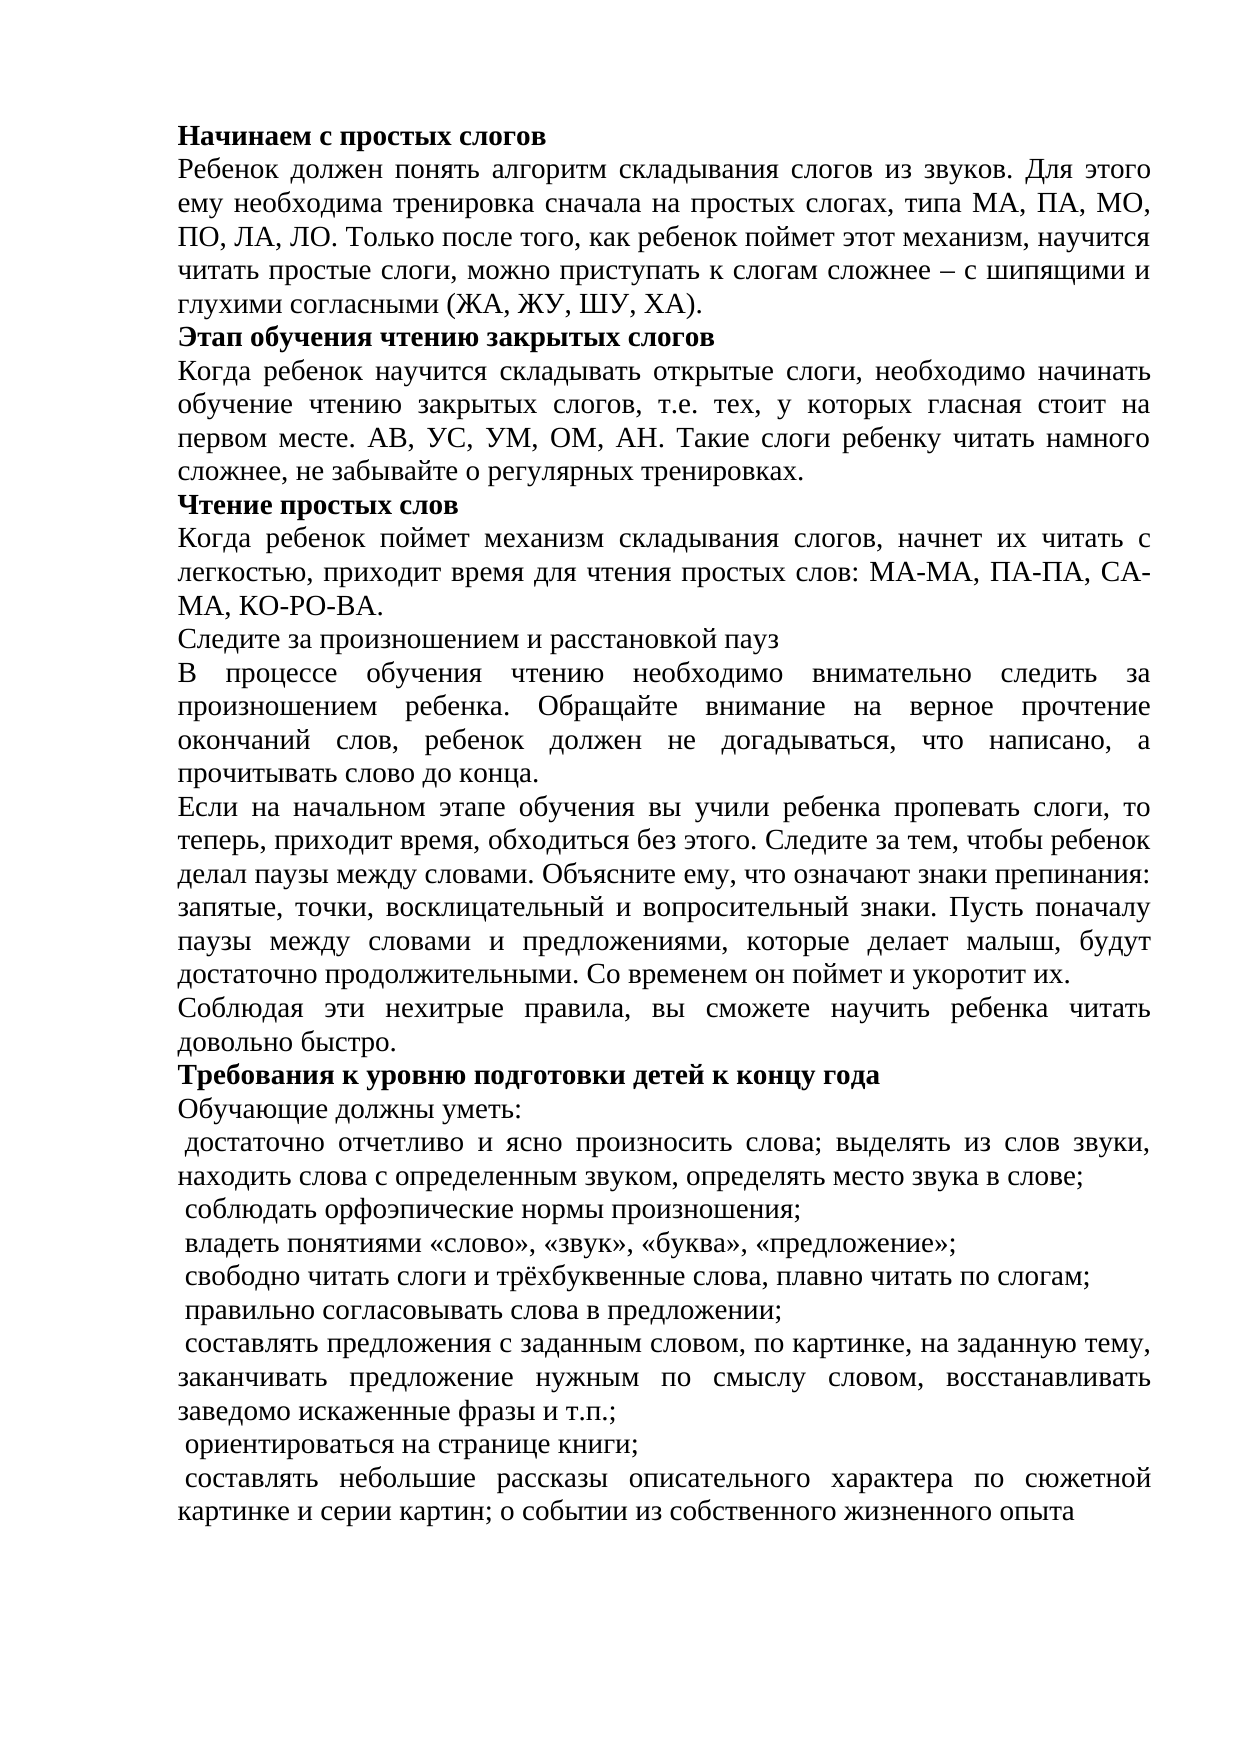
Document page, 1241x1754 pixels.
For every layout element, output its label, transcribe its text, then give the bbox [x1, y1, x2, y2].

text Ребенок должен понять алгоритм складывания слогов из звуков. Для этого ему необходима тренировка сначала на простых слогах, типа МА, ПА, МО, ПО, ЛА, ЛО. Только после того, как ребенок поймет этот механизм, научится читать простые слоги, можно приступать к слогам сложнее – с шипящими и глухими согласными (ЖА, ЖУ, ШУ, ХА). [177, 152, 1152, 319]
text Когда ребенок научится складывать открытые слоги, необходимо начинать обучение чтению закрытых слогов, т.е. тех, у которых гласная стоит на первом месте. АВ, УС, УМ, ОМ, АН. Такие слоги ребенку читать намного сложнее, не забывайте о регулярных тренировках. [177, 353, 1152, 487]
text Начинаем с простых слогов [177, 118, 1152, 152]
text составлять небольшие рассказы описательного характера по сюжетной картинке и серии картин; о событии из собственного жизненного опыта [177, 1460, 1152, 1527]
text Обучающие должны уметь: [177, 1091, 1152, 1124]
text владеть понятиями «слово», «звук», «буква», «предложение»; [177, 1225, 1152, 1258]
text Следите за произношением и расстановкой пауз [177, 621, 1152, 655]
text Требования к уровню подготовки детей к концу года [177, 1057, 1152, 1091]
text свободно читать слоги и трёхбуквенные слова, плавно читать по слогам; [177, 1258, 1152, 1292]
text Когда ребенок поймет механизм складывания слогов, начнет их читать с легкостью, приходит время для чтения простых слов: МА-МА, ПА-ПА, СА-МА, КО-РО-ВА. [177, 521, 1152, 621]
text правильно согласовывать слова в предложении; [177, 1292, 1152, 1326]
text В процессе обучения чтению необходимо внимательно следить за произношением ребенка. Обращайте внимание на верное прочтение окончаний слов, ребенок должен не догадываться, что написано, а прочитывать слово до конца. [177, 655, 1152, 789]
text Если на начальном этапе обучения вы учили ребенка пропевать слоги, то теперь, приходит время, обходиться без этого. Следите за тем, чтобы ребенок делал паузы между словами. Объясните ему, что означают знаки препинания: запятые, точки, восклицательный и вопросительный знаки. Пусть поначалу паузы между словами и предложениями, которые делает малыш, будут достаточно продолжительными. Со временем он поймет и укоротит их. [177, 789, 1152, 990]
text Этап обучения чтению закрытых слогов [177, 319, 1152, 353]
text составлять предложения с заданным словом, по картинке, на заданную тему, заканчивать предложение нужным по смыслу словом, восстанавливать заведомо искаженные фразы и т.п.; [177, 1326, 1152, 1426]
text соблюдать орфоэпические нормы произношения; [177, 1191, 1152, 1225]
text ориентироваться на странице книги; [177, 1426, 1152, 1460]
text Чтение простых слов [177, 487, 1152, 521]
text достаточно отчетливо и ясно произносить слова; выделять из слов звуки, находить слова с определенным звуком, определять место звука в слове; [177, 1124, 1152, 1191]
text Соблюдая эти нехитрые правила, вы сможете научить ребенка читать довольно быстро. [177, 990, 1152, 1057]
